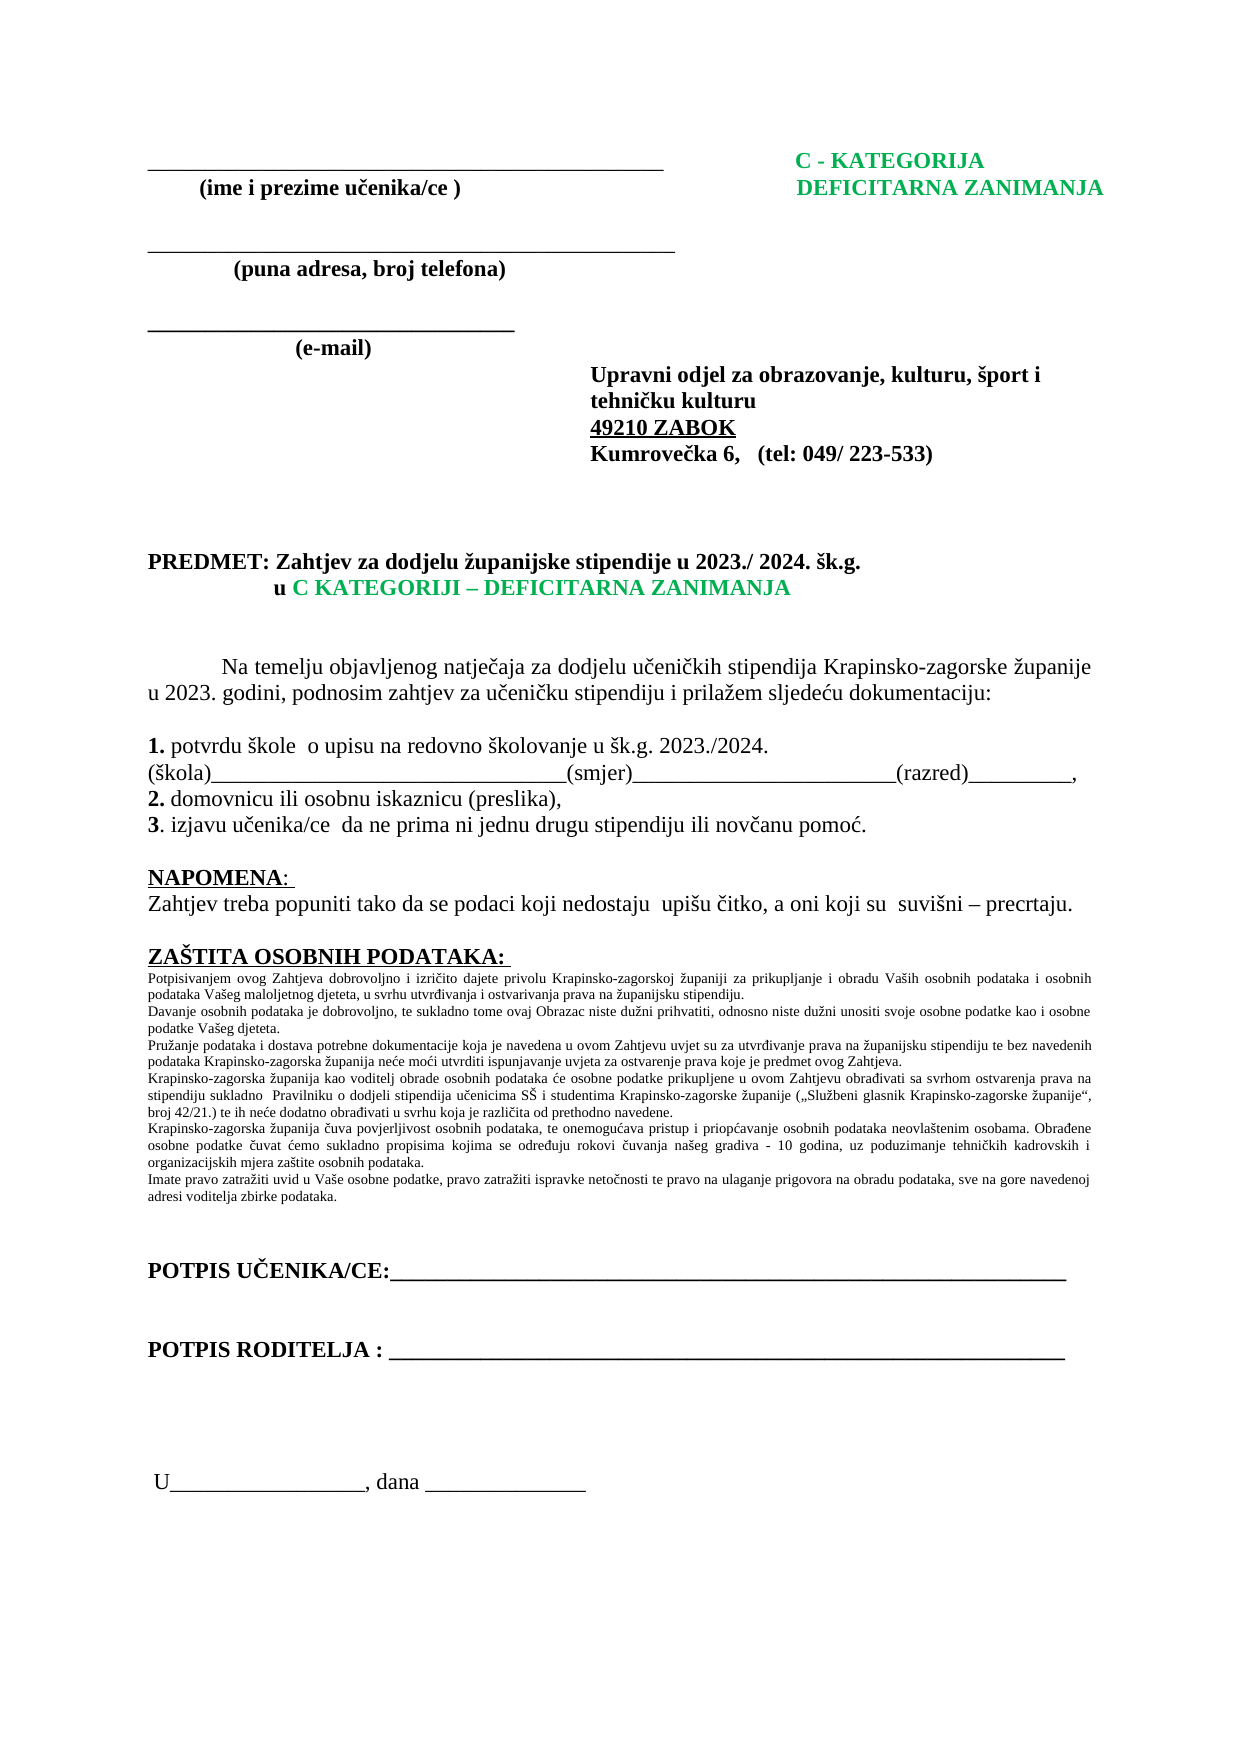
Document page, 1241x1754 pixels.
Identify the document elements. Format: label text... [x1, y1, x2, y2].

text Na temelju objavljenog natječaja za dodjelu učeničkih stipendija Krapinsko-zagorske županije u 2023. godini, podnosim zahtjev za učeničku stipendiju i prilažem sljedeću dokumentaciju: [148, 653, 1093, 706]
text 49210 ZABOK [516, 413, 1093, 440]
text POTPIS RODITELJA : ___________________________________________________________ [148, 1336, 1093, 1362]
text Zahtjev treba popuniti tako da se podaci koji nedostaju upišu čitko, a oni koji su suvišni – precrtaju. [148, 890, 1093, 917]
text 2. domovnicu ili osobnu iskaznicu (preslika), [148, 785, 1093, 811]
text POTPIS UČENIKA/CE:___________________________________________________________ [148, 1257, 1093, 1283]
text tehničku kulturu [516, 387, 1093, 413]
text Krapinsko-zagorska županija kao voditelj obrade osobnih podataka će osobne podatke prikupljene u ovom Zahtjevu obrađivati sa svrhom ostvarenja prava na stipendiju sukladno Pravilniku o dodjeli stipendija učenicima SŠ i studentima Krapinsko-zagorske županije („Službeni glasnik Krapinsko-zagorske županije“, broj 42/21.) te ih neće dodatno obrađivati u svrhu koja je različita od prethodno navedene. [148, 1070, 1093, 1120]
text 1. potvrdu škole o upisu na redovno školovanje u šk.g. 2023./2024. (škola)_______________________________(smjer)_______________________(razred)_________, [148, 732, 1093, 785]
text PREDMET: Zahtjev za dodjelu županijske stipendije u 2023./ 2024. šk.g. [148, 548, 1093, 574]
text (e-mail) [148, 334, 1093, 361]
text NAPOMENA: [148, 864, 1093, 890]
text Krapinsko-zagorska županija čuva povjerljivost osobnih podataka, te onemogućava pristup i priopćavanje osobnih podataka neovlaštenim osobama. Obrađene osobne podatke čuvat ćemo sukladno propisima kojima se određuju rokovi čuvanja našeg gradiva - 10 godina, uz poduzimanje tehničkih kadrovskih i organizacijskih mjera zaštite osobnih podataka. [148, 1120, 1093, 1171]
text (ime i prezime učenika/ce ) DEFICITARNA ZANIMANJA [148, 174, 1107, 200]
text Imate pravo zatražiti uvid u Vaše osobne podatke, pravo zatražiti ispravke netočnosti te pravo na ulaganje prigovora na obradu podataka, sve na gore navedenoj adresi voditelja zbirke podataka. [148, 1171, 1093, 1204]
text ZAŠTITA OSOBNIH PODATAKA: [148, 943, 1093, 969]
text Kumrovečka 6, (tel: 049/ 223-533) [516, 440, 1093, 466]
text Davanje osobnih podataka je dobrovoljno, te sukladno tome ovaj Obrazac niste dužni prihvatiti, odnosno niste dužni unositi svoje osobne podatke kao i osobne podatke Vašeg djeteta. [148, 1003, 1093, 1036]
text U_________________, dana ______________ [148, 1468, 1093, 1494]
text u C KATEGORIJI – DEFICITARNA ZANIMANJA [148, 574, 1093, 600]
text Upravni odjel za obrazovanje, kulturu, šport i [516, 361, 1093, 387]
text Potpisivanjem ovog Zahtjeva dobrovoljno i izričito dajete privolu Krapinsko-zagorskoj županiji za prikupljanje i obradu Vaših osobnih podataka i osobnih podataka Vašeg maloljetnog djeteta, u svrhu utvrđivanja i ostvarivanja prava na županijsku stipendiju. [148, 969, 1093, 1003]
text ______________________________________________ [148, 200, 1093, 255]
text (puna adresa, broj telefona) [148, 255, 1093, 282]
text 3. izjavu učenika/ce da ne prima ni jednu drugu stipendiju ili novčanu pomoć. [148, 811, 1093, 838]
text Pružanje podataka i dostava potrebne dokumentacije koja je navedena u ovom Zahtjevu uvjet su za utvrđivanje prava na županijsku stipendiju te bez navedenih podataka Krapinsko-zagorska županija neće moći utvrditi ispunjavanje uvjeta za ostvarenje prava koje je predmet ovog Zahtjeva. [148, 1036, 1093, 1070]
text _____________________________________________ C - KATEGORIJA [148, 148, 1093, 174]
text ________________________________ [148, 308, 1093, 334]
